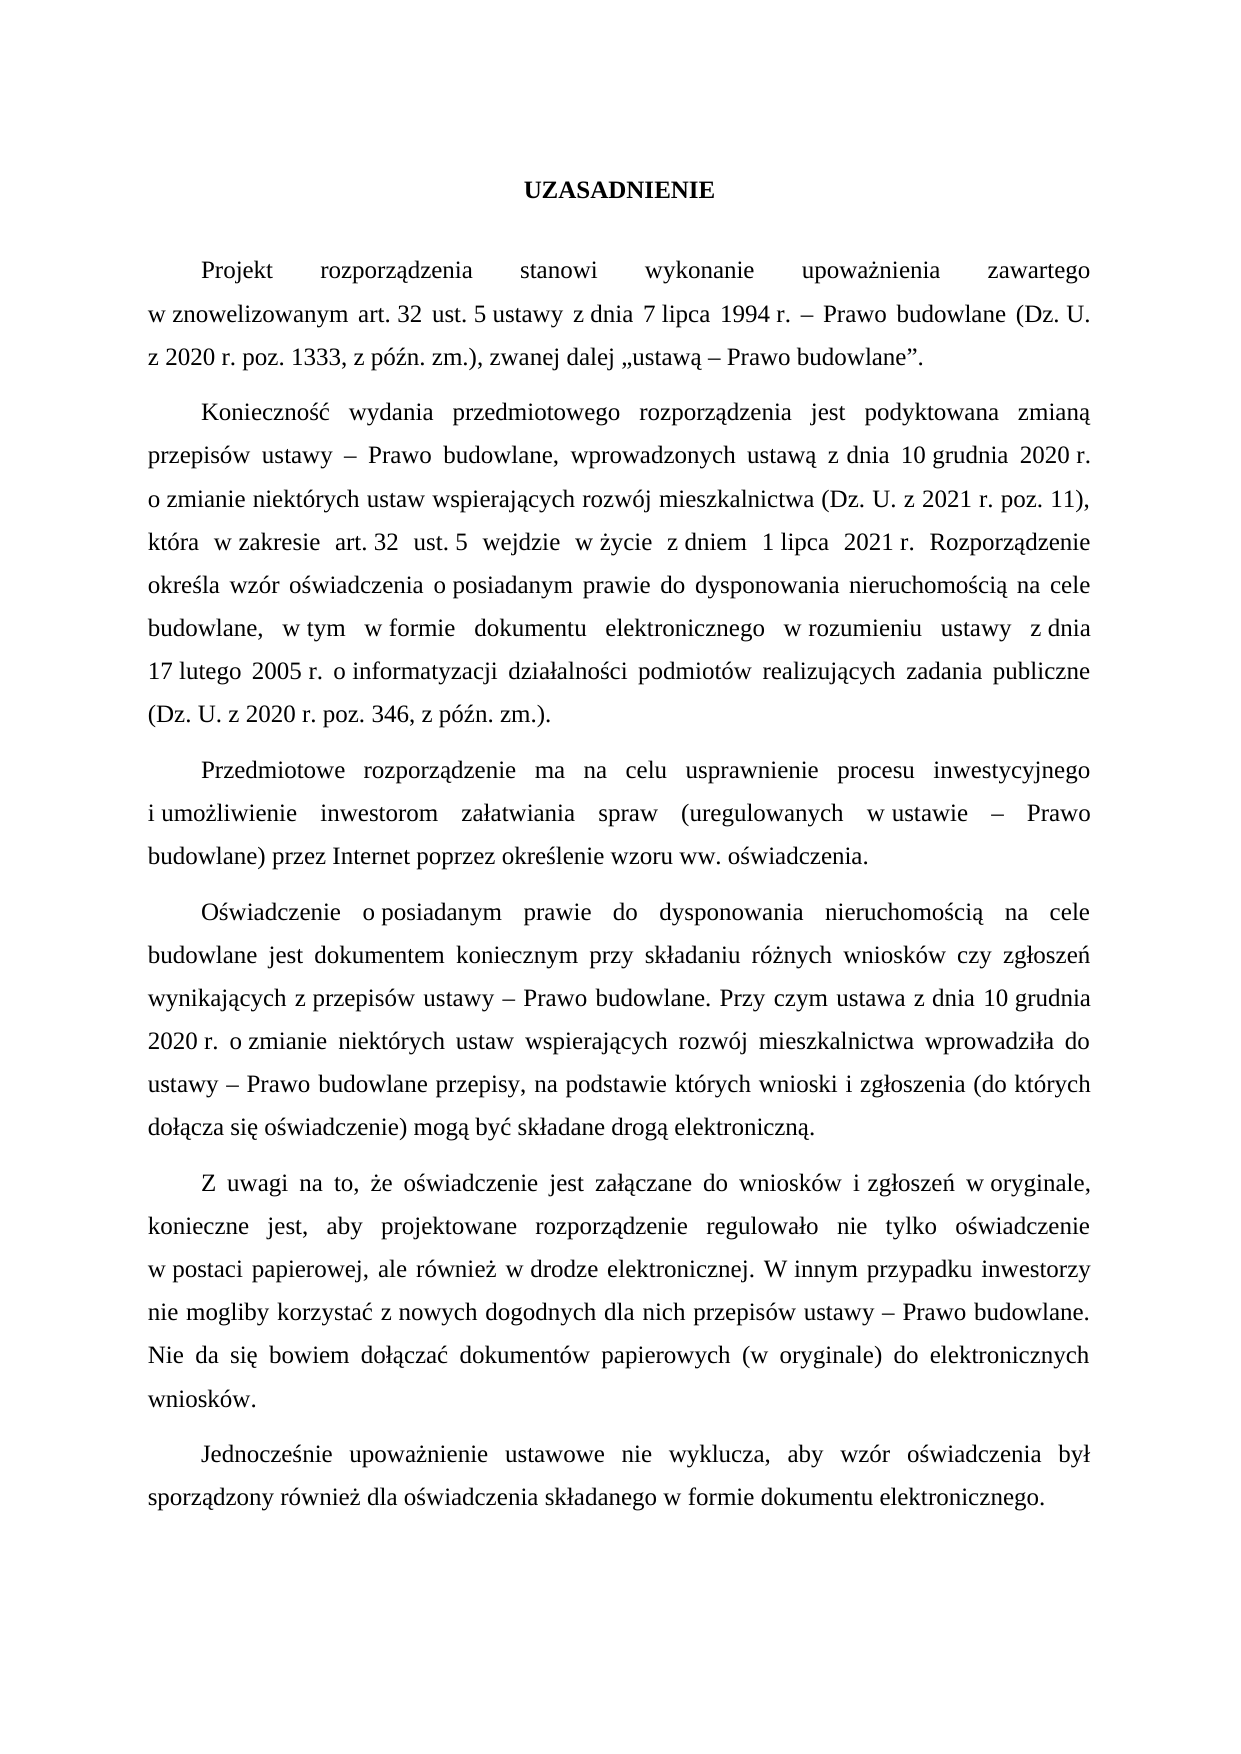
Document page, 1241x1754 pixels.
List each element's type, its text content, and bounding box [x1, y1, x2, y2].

text Przedmiotowe rozporządzenie ma na celu usprawnienie procesu inwestycyjnego i umożliwienie inwestorom załatwiania spraw (uregulowanych w ustawie – Prawo budowlane) przez Internet poprzez określenie wzoru ww. oświadczenia. [148, 755, 1091, 870]
text Konieczność wydania przedmiotowego rozporządzenia jest podyktowana zmianą przepisów ustawy – Prawo budowlane, wprowadzonych ustawą z dnia 10 grudnia 2020 r. o zmianie niektórych ustaw wspierających rozwój mieszkalnictwa (Dz. U. z 2021 r. poz. 11), która w zakresie art. 32 ust. 5 wejdzie w życie z dniem 1 lipca 2021 r. Rozporządzenie określa wzór oświadczenia o posiadanym prawie do dysponowania nieruchomością na cele budowlane, w tym w formie dokumentu elektronicznego w rozumieniu ustawy z dnia 17 lutego 2005 r. o informatyzacji działalności podmiotów realizujących zadania publiczne (Dz. U. z 2020 r. poz. 346, z późn. zm.). [148, 397, 1091, 728]
text Projekt rozporządzenia stanowi wykonanie upoważnienia zawartego w znowelizowanym art. 32 ust. 5 ustawy z dnia 7 lipca 1994 r. – Prawo budowlane (Dz. U. z 2020 r. poz. 1333, z późn. zm.), zwanej dalej „ustawą – Prawo budowlane”. [148, 256, 1091, 371]
text Jednocześnie upoważnienie ustawowe nie wyklucza, aby wzór oświadczenia był sporządzony również dla oświadczenia składanego w formie dokumentu elektronicznego. [148, 1439, 1091, 1511]
text UZASADNIENIE [148, 175, 1091, 204]
text Oświadczenie o posiadanym prawie do dysponowania nieruchomością na cele budowlane jest dokumentem koniecznym przy składaniu różnych wniosków czy zgłoszeń wynikających z przepisów ustawy – Prawo budowlane. Przy czym ustawa z dnia 10 grudnia 2020 r. o zmianie niektórych ustaw wspierających rozwój mieszkalnictwa wprowadziła do ustawy – Prawo budowlane przepisy, na podstawie których wnioski i zgłoszenia (do których dołącza się oświadczenie) mogą być składane drogą elektroniczną. [148, 897, 1091, 1141]
text Z uwagi na to, że oświadczenie jest załączane do wniosków i zgłoszeń w oryginale, konieczne jest, aby projektowane rozporządzenie regulowało nie tylko oświadczenie w postaci papierowej, ale również w drodze elektronicznej. W innym przypadku inwestorzy nie mogliby korzystać z nowych dogodnych dla nich przepisów ustawy – Prawo budowlane. Nie da się bowiem dołączać dokumentów papierowych (w oryginale) do elektronicznych wniosków. [148, 1168, 1091, 1412]
